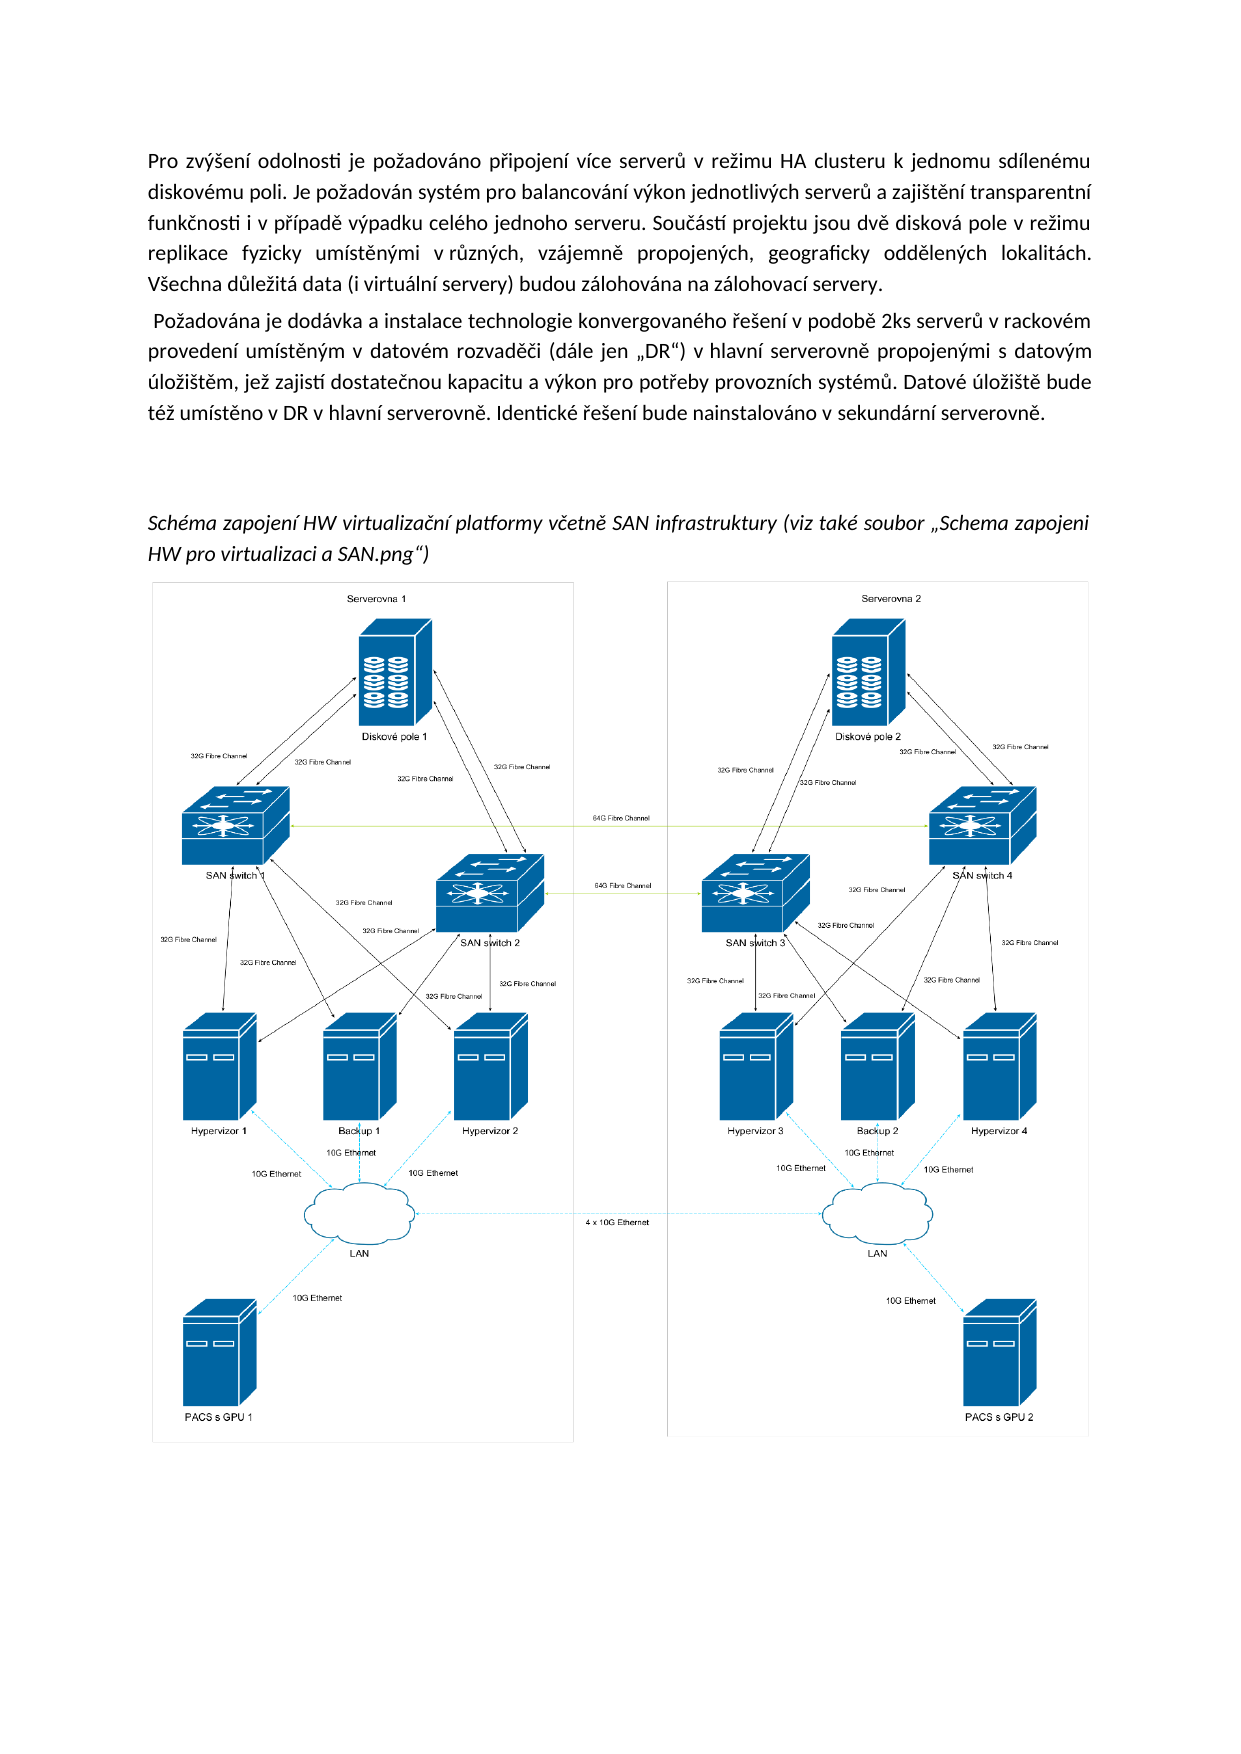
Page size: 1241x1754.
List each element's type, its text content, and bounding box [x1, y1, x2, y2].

text Požadována je dodávka a instalace technologie konvergovaného řešení v podobě 2ks serverů v rackovém provedení umístěným v datovém rozvaděči (dále jen „DR“) v hlavní serverovně propojenými s datovým úložištěm, jež zajistí dostatečnou kapacitu a výkon pro potřeby provozních systémů. Datové úložiště bude též umístěno v DR v hlavní serverovně. Identické řešení bude nainstalováno v sekundární serverovně. [148, 307, 1092, 426]
picture [147, 577, 1093, 1447]
text Schéma zapojení HW virtualizační platformy včetně SAN infrastruktury (viz také soubor „Schema zapojeni HW pro virtualizaci a SAN.png“) [148, 509, 1092, 567]
text Pro zvýšení odolnosti je požadováno připojení více serverů v režimu HA clusteru k jednomu sdílenému diskovému poli. Je požadován systém pro balancování výkon jednotlivých serverů a zajištění transparentní funkčnosti i v případě výpadku celého jednoho serveru. Součástí projektu jsou dvě disková pole v režimu replikace fyzicky umístěnými v různých, vzájemně propojených, geograficky oddělených lokalitách. Všechna důležitá data (i virtuální servery) budou zálohována na zálohovací servery. [148, 148, 1092, 297]
